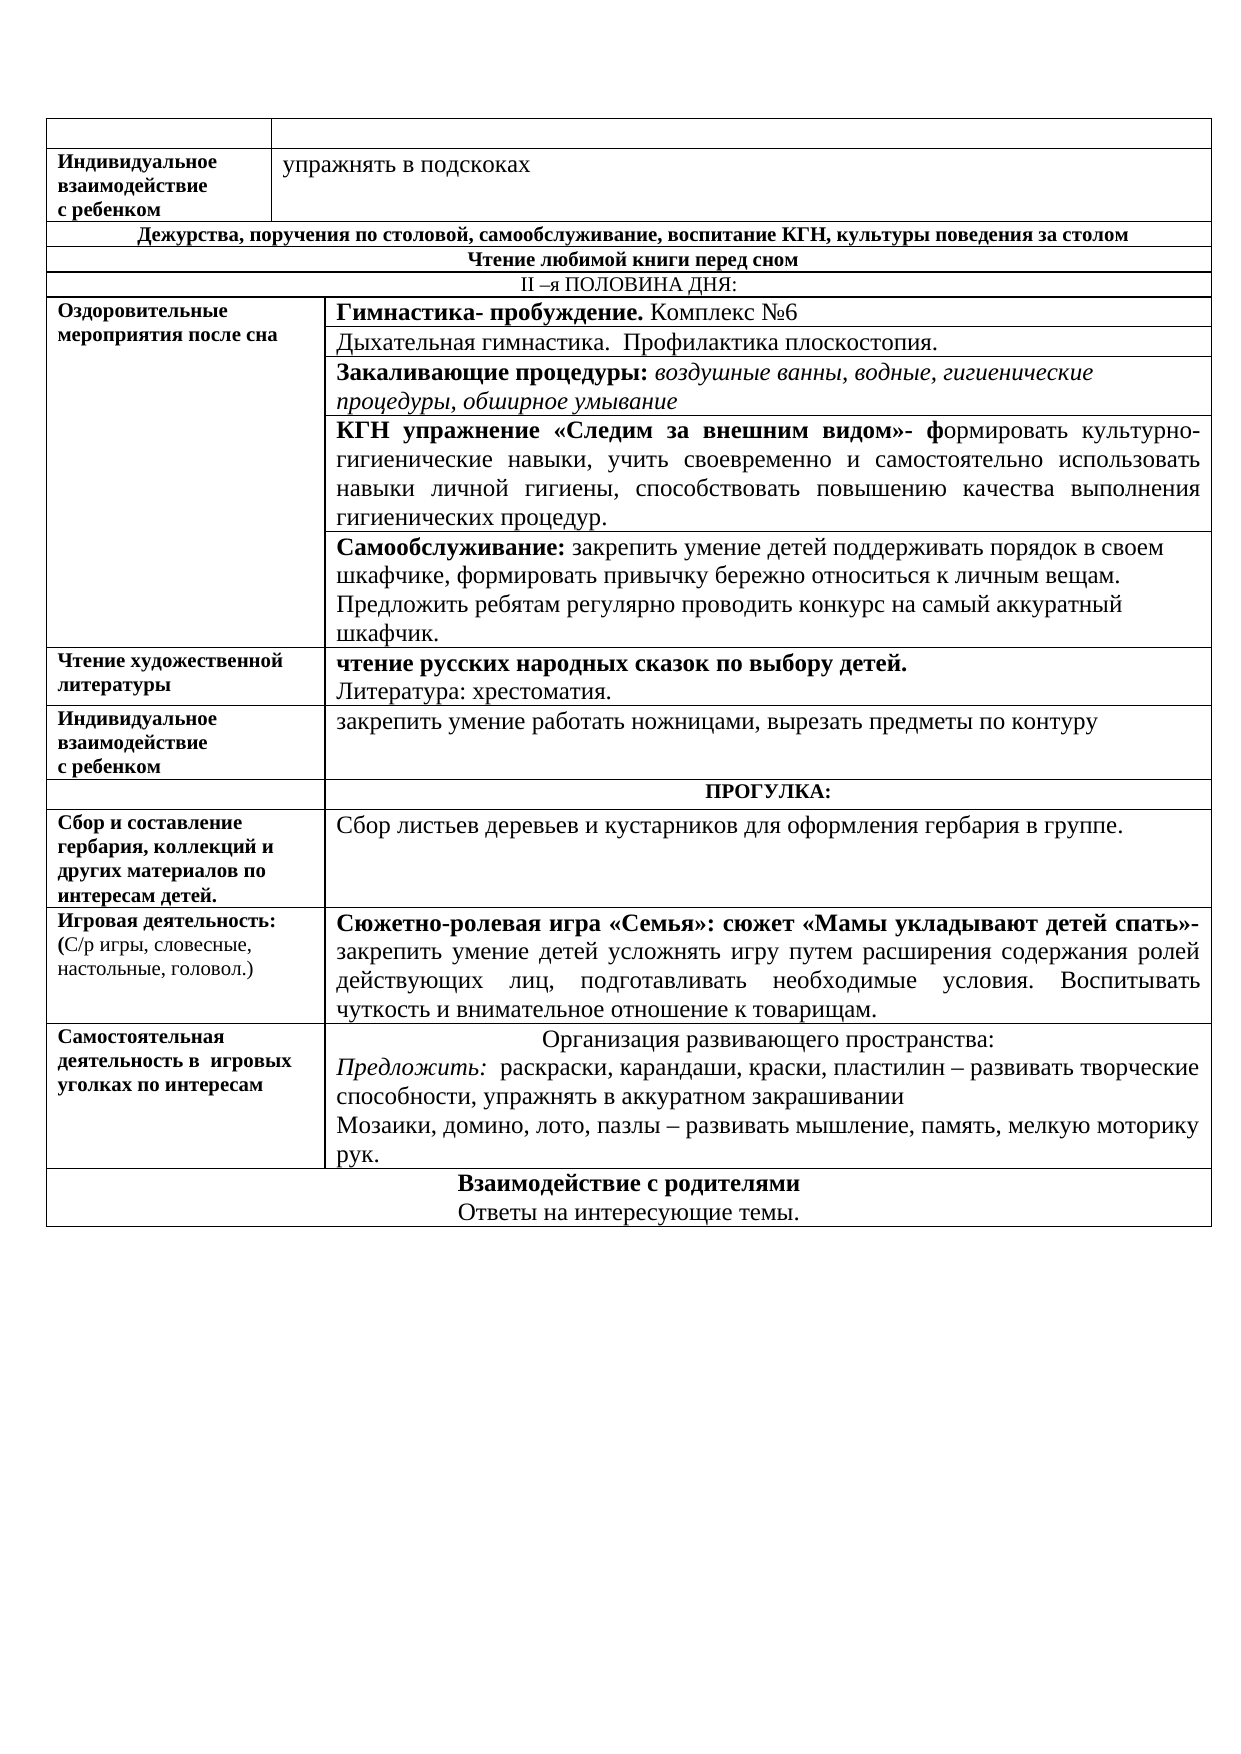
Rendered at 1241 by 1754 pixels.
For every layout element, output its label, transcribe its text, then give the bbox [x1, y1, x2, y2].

table_cell Самостоятельная деятельность в игровых уголках по интересам [47, 1024, 324, 1167]
table_cell Дежурства, поручения по столовой, самообслуживание, воспитание КГН, культуры поведения за столом [47, 222, 1211, 246]
table_cell Индивидуальное взаимодействие с ребенком [47, 706, 324, 778]
table_cell упражнять в подскоках [272, 149, 1211, 221]
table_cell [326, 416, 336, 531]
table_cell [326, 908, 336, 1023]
table_cell Организация развивающего пространства: Предложить: раскраски, карандаши, краски, пластилин – развивать творческие способности, упражнять в аккуратном закрашивании Мозаики, домино, лото, пазлы – развивать мышление, память, мелкую моторику рук. [326, 1024, 1211, 1167]
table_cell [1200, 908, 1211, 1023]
table_cell II –я ПОЛОВИНА ДНЯ: [47, 273, 1211, 296]
table_cell Взаимодействие с родителями Ответы на интересующие темы. [47, 1169, 1211, 1226]
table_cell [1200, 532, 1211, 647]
table_cell Гимнастика- пробуждение. Комплекс №6 [326, 298, 1211, 326]
table_cell Сбор листьев деревьев и кустарников для оформления гербария в группе. [326, 810, 1211, 907]
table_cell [272, 119, 1211, 148]
table_cell Индивидуальное взаимодействие с ребенком [47, 149, 271, 221]
table_cell Игровая деятельность: (С/р игры, словесные, настольные, головол.) [47, 908, 324, 1023]
table_cell ПРОГУЛКА: [326, 780, 1211, 809]
table_cell Сбор и составление гербария, коллекций и других материалов по интересам детей. [47, 810, 324, 907]
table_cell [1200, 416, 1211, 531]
table_cell Дыхательная гимнастика. Профилактика плоскостопия. [326, 327, 1211, 356]
table_cell Оздоровительные мероприятия после сна [47, 298, 324, 647]
table_cell Чтение художественной литературы [47, 648, 324, 705]
table_cell Закаливающие процедуры: воздушные ванны, водные, гигиенические процедуры, обширное умывание [326, 357, 1211, 414]
table_cell чтение русских народных сказок по выбору детей. Литература: хрестоматия. [326, 648, 1211, 705]
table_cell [47, 119, 271, 148]
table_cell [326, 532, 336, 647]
table_cell закрепить умение работать ножницами, вырезать предметы по контуру [326, 706, 1211, 778]
table_cell Чтение любимой книги перед сном [47, 247, 1211, 271]
table_cell [47, 780, 324, 809]
